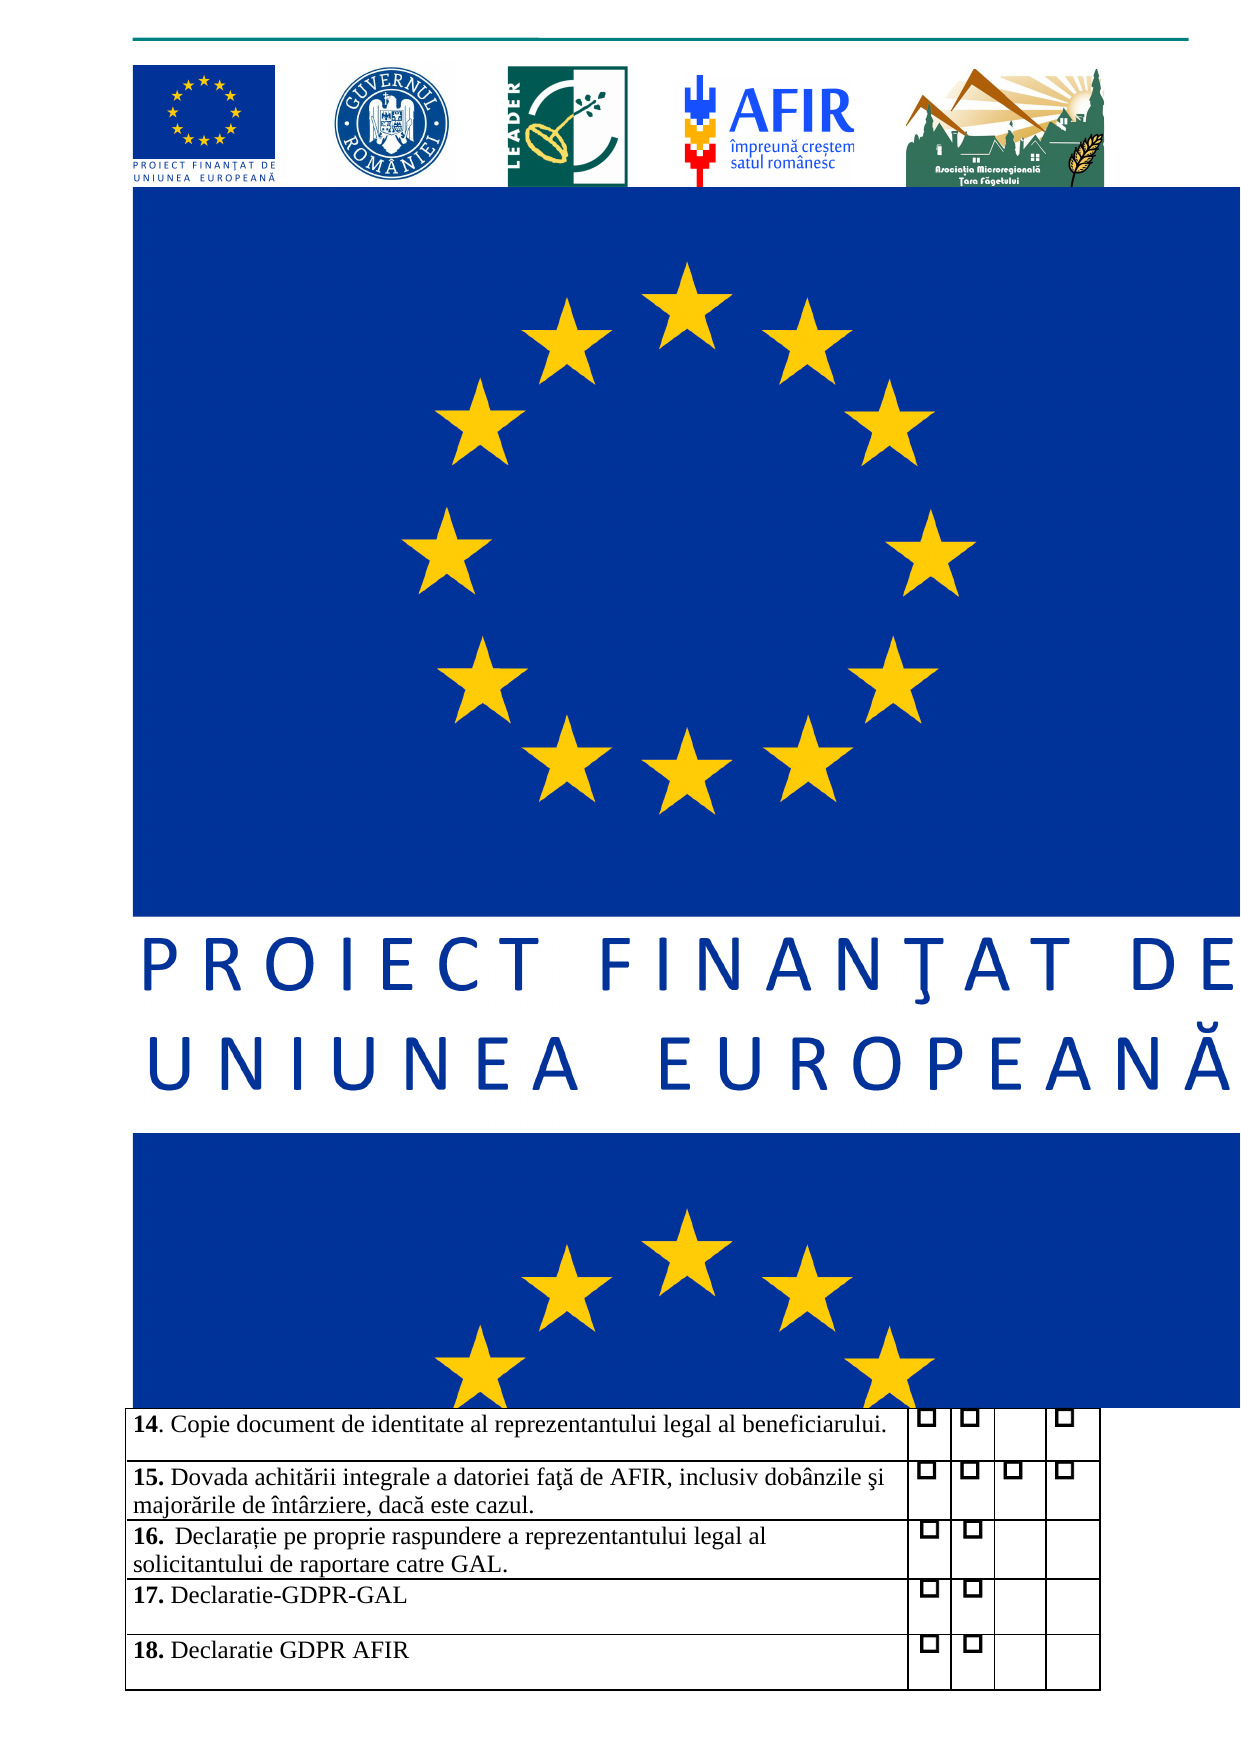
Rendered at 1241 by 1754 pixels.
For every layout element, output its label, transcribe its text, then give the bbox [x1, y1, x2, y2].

table_cell [952, 1462, 994, 1519]
table_cell [952, 1580, 994, 1634]
table_cell [909, 1521, 950, 1578]
table_cell 16. Declarație pe proprie raspundere a reprezentantului legal al solicitantului de raportare catre GAL. [126, 1520, 907, 1578]
table_cell 15. Dovada achitării integrale a datoriei faţă de AFIR, inclusiv dobânzile şi majorările de întârziere, dacă este cazul. [126, 1461, 907, 1519]
table_cell 17. Declaratie-GDPR-GAL [126, 1579, 907, 1634]
table_cell [909, 1580, 950, 1634]
table_cell [995, 1462, 1045, 1519]
table_cell [952, 1635, 994, 1689]
table_cell [1047, 1409, 1099, 1460]
table_cell 18. Declaratie GDPR AFIR [126, 1635, 907, 1689]
table_cell [995, 1580, 1045, 1634]
table_cell [995, 1409, 1045, 1460]
table_cell [1047, 1580, 1099, 1634]
table_cell [1047, 1635, 1099, 1689]
picture [132, 59, 1241, 1408]
table_cell 14. Copie document de identitate al reprezentantului legal al beneficiarului. [126, 1409, 907, 1460]
table_cell [995, 1521, 1045, 1578]
table_cell [1047, 1521, 1099, 1578]
table_cell [909, 1462, 950, 1519]
table_cell [995, 1635, 1045, 1689]
table_cell [909, 1409, 950, 1460]
table_cell [909, 1635, 950, 1689]
table_cell [952, 1409, 994, 1460]
table_cell [952, 1521, 994, 1578]
table_cell [1047, 1462, 1099, 1519]
